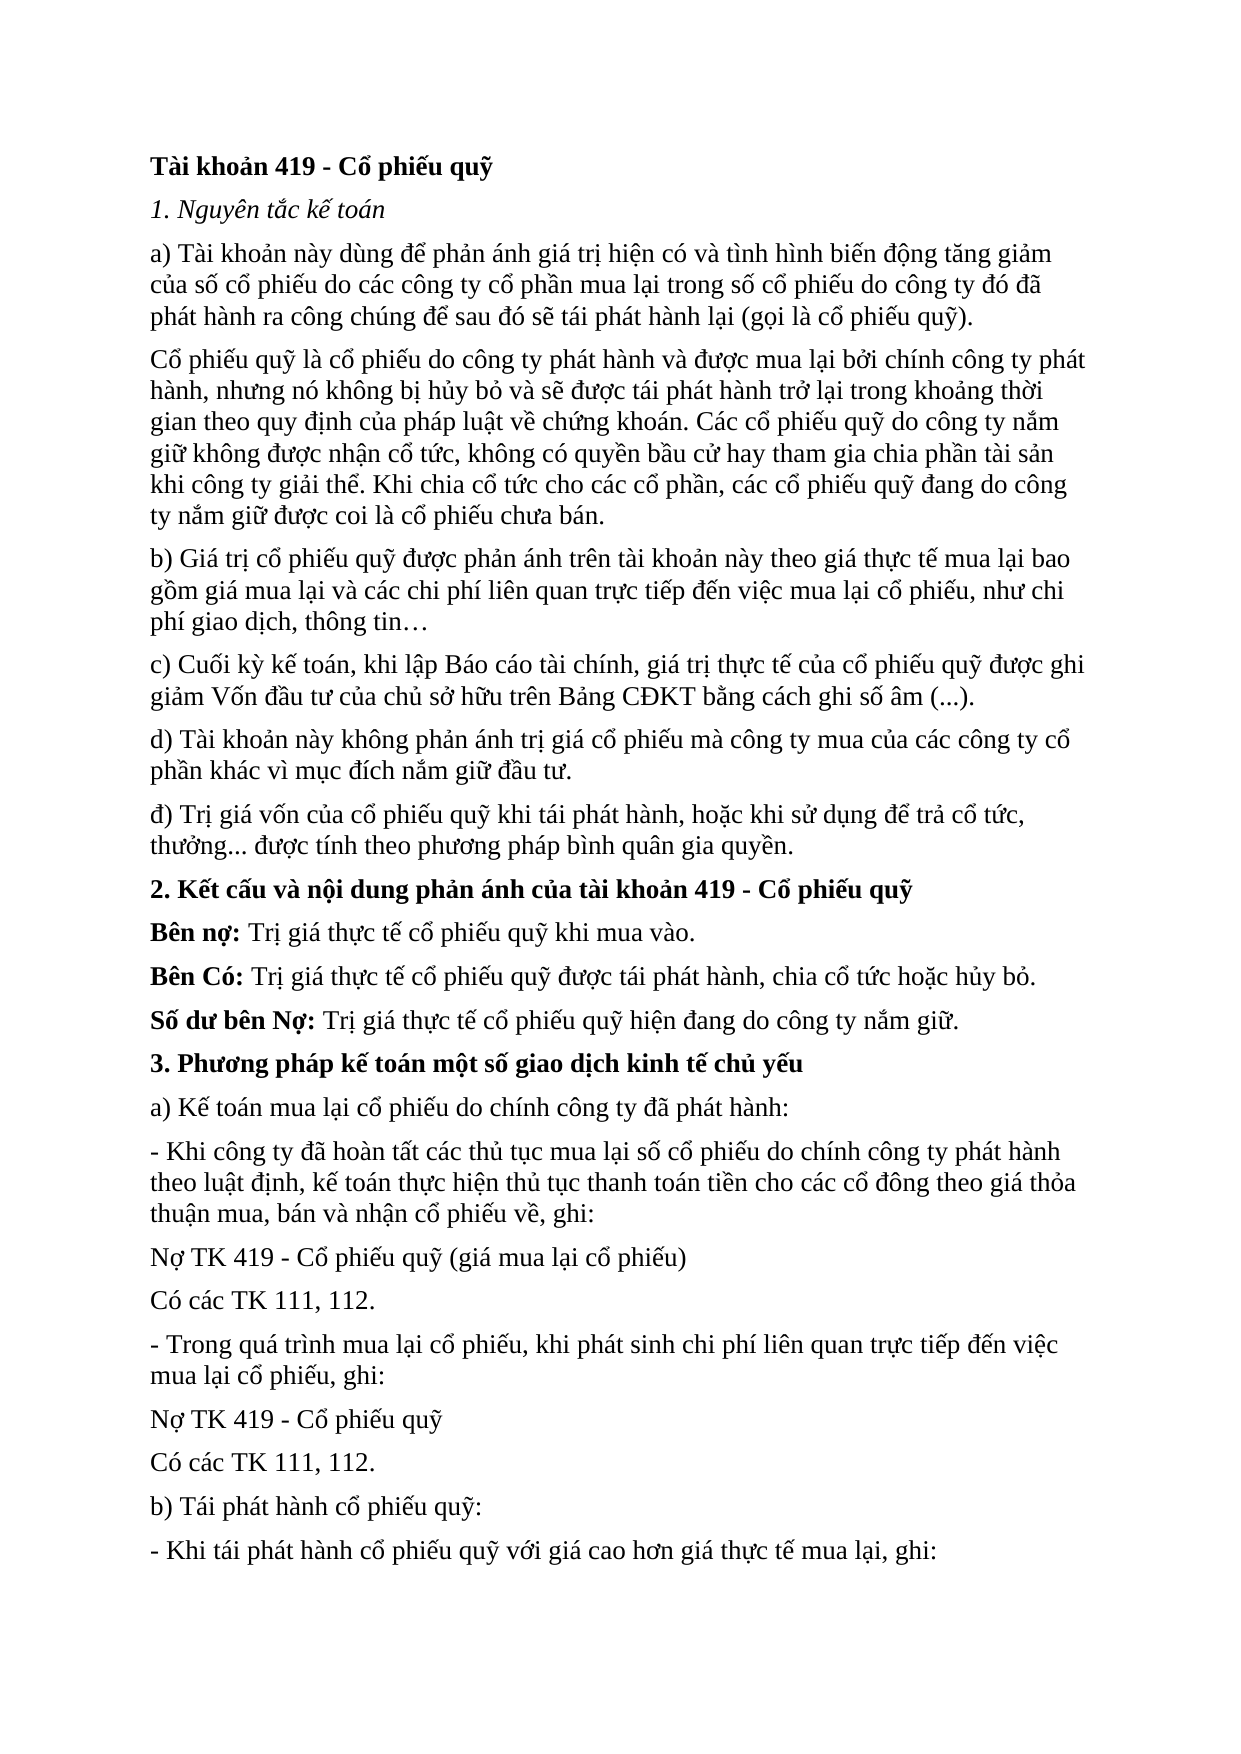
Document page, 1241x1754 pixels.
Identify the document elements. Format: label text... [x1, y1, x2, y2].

text đ) Trị giá vốn của cổ phiếu quỹ khi tái phát hành, hoặc khi sử dụng để trả cổ tức, thưởng... được tính theo phương pháp bình quân gia quyền. [150, 798, 1090, 860]
text - Khi công ty đã hoàn tất các thủ tục mua lại số cổ phiếu do chính công ty phát hành theo luật định, kế toán thực hiện thủ tục thanh toán tiền cho các cổ đông theo giá thỏa thuận mua, bán và nhận cổ phiếu về, ghi: [150, 1135, 1090, 1228]
text - Khi tái phát hành cổ phiếu quỹ với giá cao hơn giá thực tế mua lại, ghi: [150, 1534, 1090, 1565]
text Cổ phiếu quỹ là cổ phiếu do công ty phát hành và được mua lại bởi chính công ty phát hành, nhưng nó không bị hủy bỏ và sẽ được tái phát hành trở lại trong khoảng thời gian theo quy định của pháp luật về chứng khoán. Các cổ phiếu quỹ do công ty nắm giữ không được nhận cổ tức, không có quyền bầu cử hay tham gia chia phần tài sản khi công ty giải thể. Khi chia cổ tức cho các cổ phần, các cổ phiếu quỹ đang do công ty nắm giữ được coi là cổ phiếu chưa bán. [150, 343, 1090, 530]
text c) Cuối kỳ kế toán, khi lập Báo cáo tài chính, giá trị thực tế của cổ phiếu quỹ được ghi giảm Vốn đầu tư của chủ sở hữu trên Bảng CĐKT bằng cách ghi số âm (...). [150, 648, 1090, 711]
text a) Tài khoản này dùng để phản ánh giá trị hiện có và tình hình biến động tăng giảm của số cổ phiếu do các công ty cổ phần mua lại trong số cổ phiếu do công ty đó đã phát hành ra công chúng để sau đó sẽ tái phát hành lại (gọi là cổ phiếu quỹ). [150, 237, 1090, 331]
text Tài khoản 419 - Cổ phiếu quỹ [150, 150, 1090, 181]
text Có các TK 111, 112. [150, 1446, 1090, 1478]
text - Trong quá trình mua lại cổ phiếu, khi phát sinh chi phí liên quan trực tiếp đến việc mua lại cổ phiếu, ghi: [150, 1328, 1090, 1390]
text Nợ TK 419 - Cổ phiếu quỹ [150, 1403, 1090, 1434]
text b) Giá trị cổ phiếu quỹ được phản ánh trên tài khoản này theo giá thực tế mua lại bao gồm giá mua lại và các chi phí liên quan trực tiếp đến việc mua lại cổ phiếu, như chi phí giao dịch, thông tin… [150, 543, 1090, 636]
text Nợ TK 419 - Cổ phiếu quỹ (giá mua lại cổ phiếu) [150, 1241, 1090, 1272]
text Số dư bên Nợ: Trị giá thực tế cổ phiếu quỹ hiện đang do công ty nắm giữ. [150, 1004, 1090, 1035]
text 1. Nguyên tắc kế toán [150, 194, 1090, 225]
text a) Kế toán mua lại cổ phiếu do chính công ty đã phát hành: [150, 1091, 1090, 1122]
text Có các TK 111, 112. [150, 1284, 1090, 1316]
text Bên nợ: Trị giá thực tế cổ phiếu quỹ khi mua vào. [150, 917, 1090, 948]
text d) Tài khoản này không phản ánh trị giá cổ phiếu mà công ty mua của các công ty cổ phần khác vì mục đích nắm giữ đầu tư. [150, 723, 1090, 786]
text b) Tái phát hành cổ phiếu quỹ: [150, 1490, 1090, 1521]
text Bên Có: Trị giá thực tế cổ phiếu quỹ được tái phát hành, chia cổ tức hoặc hủy bỏ. [150, 960, 1090, 991]
text 2. Kết cấu và nội dung phản ánh của tài khoản 419 - Cổ phiếu quỹ [150, 873, 1090, 904]
text 3. Phương pháp kế toán một số giao dịch kinh tế chủ yếu [150, 1047, 1090, 1079]
